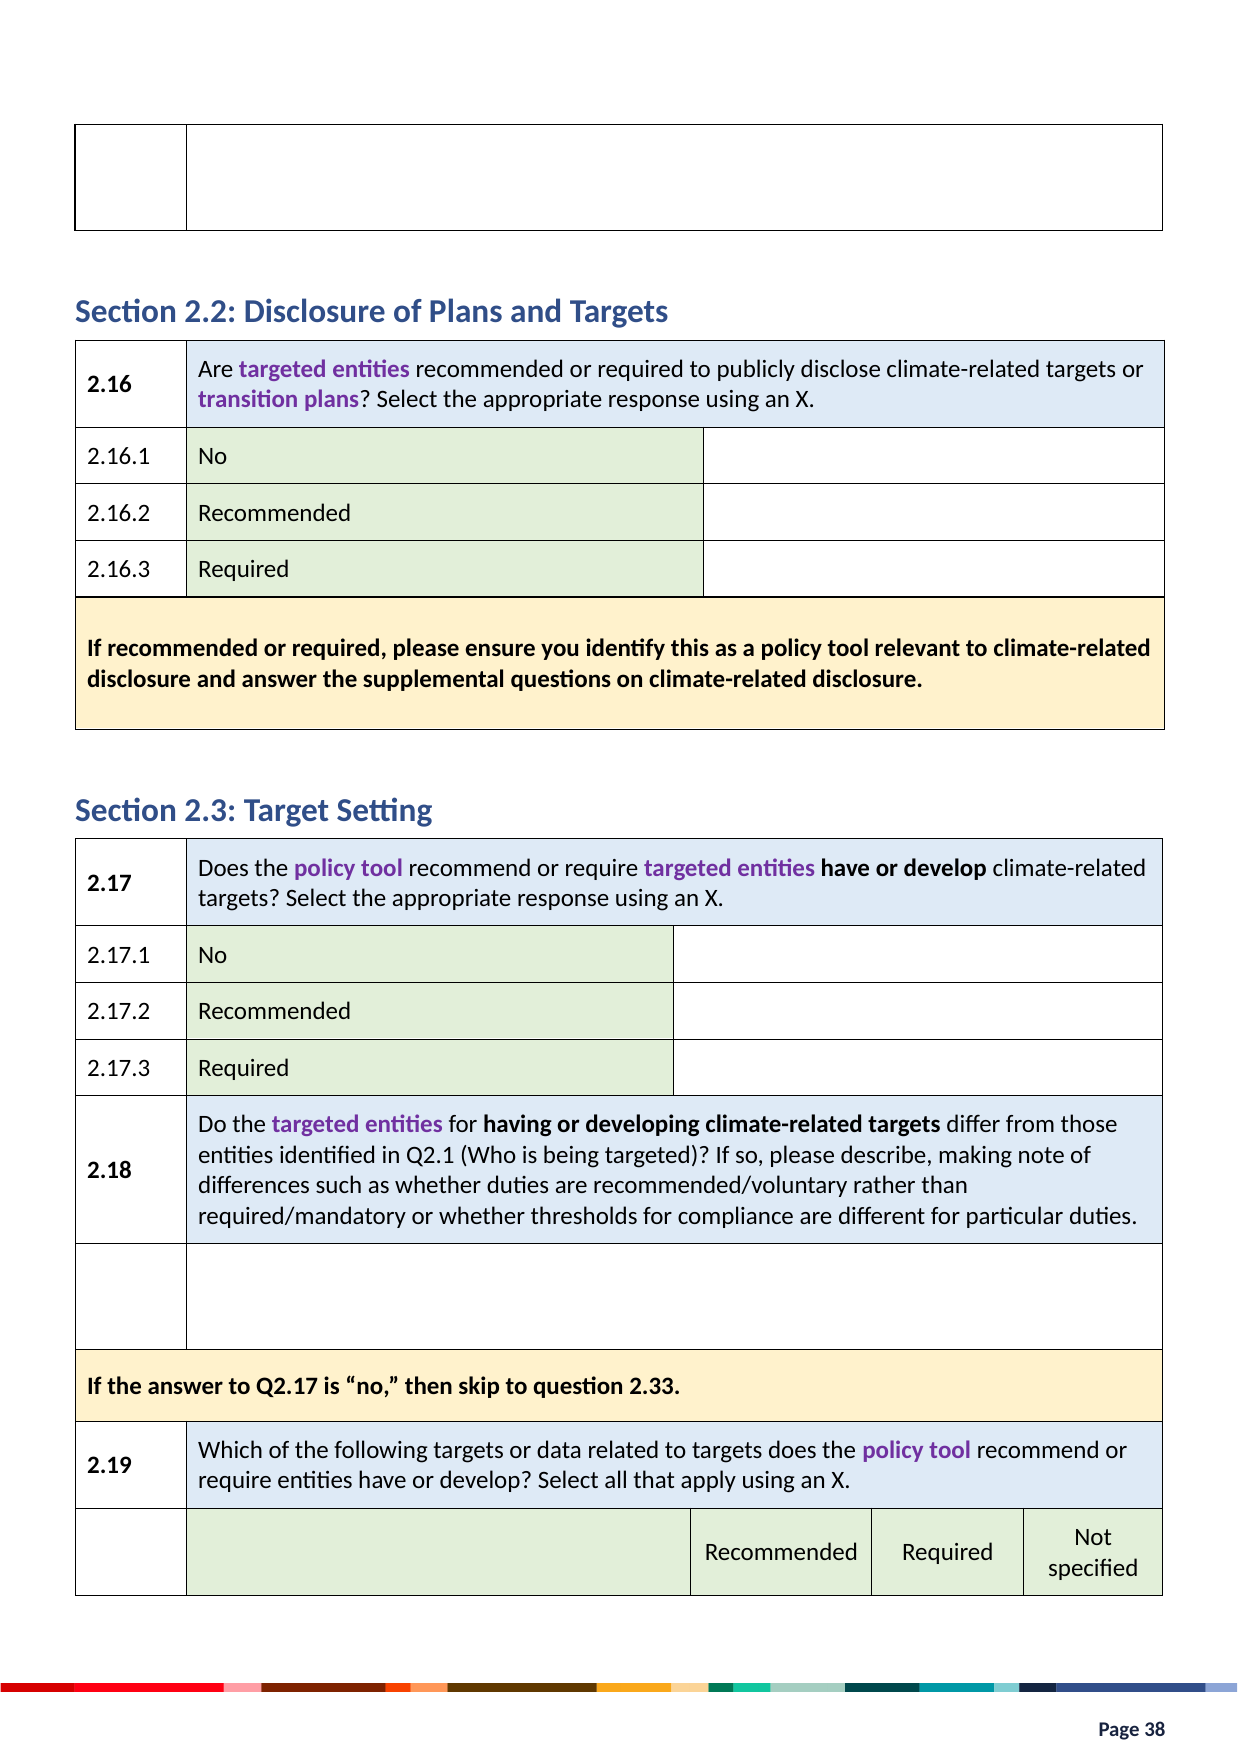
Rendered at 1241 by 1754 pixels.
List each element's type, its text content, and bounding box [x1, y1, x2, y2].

table_cell Required [872, 1509, 1023, 1595]
table_cell [76, 125, 186, 230]
table_cell 2.18 [76, 1096, 186, 1243]
subtitle Section 2.3: Target Setting [75, 789, 1165, 830]
table_cell [674, 983, 1162, 1038]
subtitle Section 2.2: Disclosure of Plans and Targets [75, 291, 1165, 331]
table_cell Which of the following targets or data related to targets does the policy tool recommend or require entities have or develop? Select all that apply using an X. [187, 1422, 1162, 1508]
table_cell Recommended [691, 1509, 871, 1595]
table_cell If recommended or required, please ensure you identify this as a policy tool relevant to climate-related disclosure and answer the supplemental questions on climate-related disclosure. [76, 598, 1164, 728]
table_cell 2.17.1 [76, 926, 186, 982]
table_cell No [187, 926, 673, 982]
table_header Does the policy tool recommend or require targeted entities have or develop climate-related targets? Select the appropriate response using an X. [187, 839, 1162, 925]
table_cell 2.17.3 [76, 1040, 186, 1095]
table_cell [704, 541, 1164, 596]
table_cell [76, 1509, 186, 1595]
table_cell [674, 1040, 1162, 1095]
table_cell [704, 484, 1164, 540]
table_cell Required [187, 541, 703, 596]
table_cell [76, 1244, 186, 1349]
table_cell [187, 1509, 690, 1595]
table_cell [187, 125, 1162, 230]
table_cell Required [187, 1040, 673, 1095]
table_cell Do the targeted entities for having or developing climate-related targets differ from those entities identified in Q2.1 (Who is being targeted)? If so, please describe, making note of differences such as whether duties are recommended/voluntary rather than required/mandatory or whether thresholds for compliance are different for particular duties. [187, 1096, 1162, 1243]
table_cell [674, 926, 1162, 982]
table_cell 2.16.3 [76, 541, 186, 596]
table_cell No [187, 428, 703, 483]
table_cell Not specified [1024, 1509, 1162, 1595]
table_cell 2.17.2 [76, 983, 186, 1038]
picture [0, 1683, 1236, 1692]
table_header 2.17 [76, 839, 186, 925]
table_cell Recommended [187, 484, 703, 540]
table_cell 2.19 [76, 1422, 186, 1508]
table_header Are targeted entities recommended or required to publicly disclose climate-related targets or transition plans? Select the appropriate response using an X. [187, 341, 1164, 427]
table_cell Recommended [187, 983, 673, 1038]
table_cell [704, 428, 1164, 483]
table_cell [187, 1244, 1162, 1349]
table_cell 2.16.2 [76, 484, 186, 540]
table_cell 2.16.1 [76, 428, 186, 483]
table_cell If the answer to Q2.17 is “no,” then skip to question 2.33. [76, 1350, 1162, 1421]
table_header 2.16 [76, 341, 186, 427]
